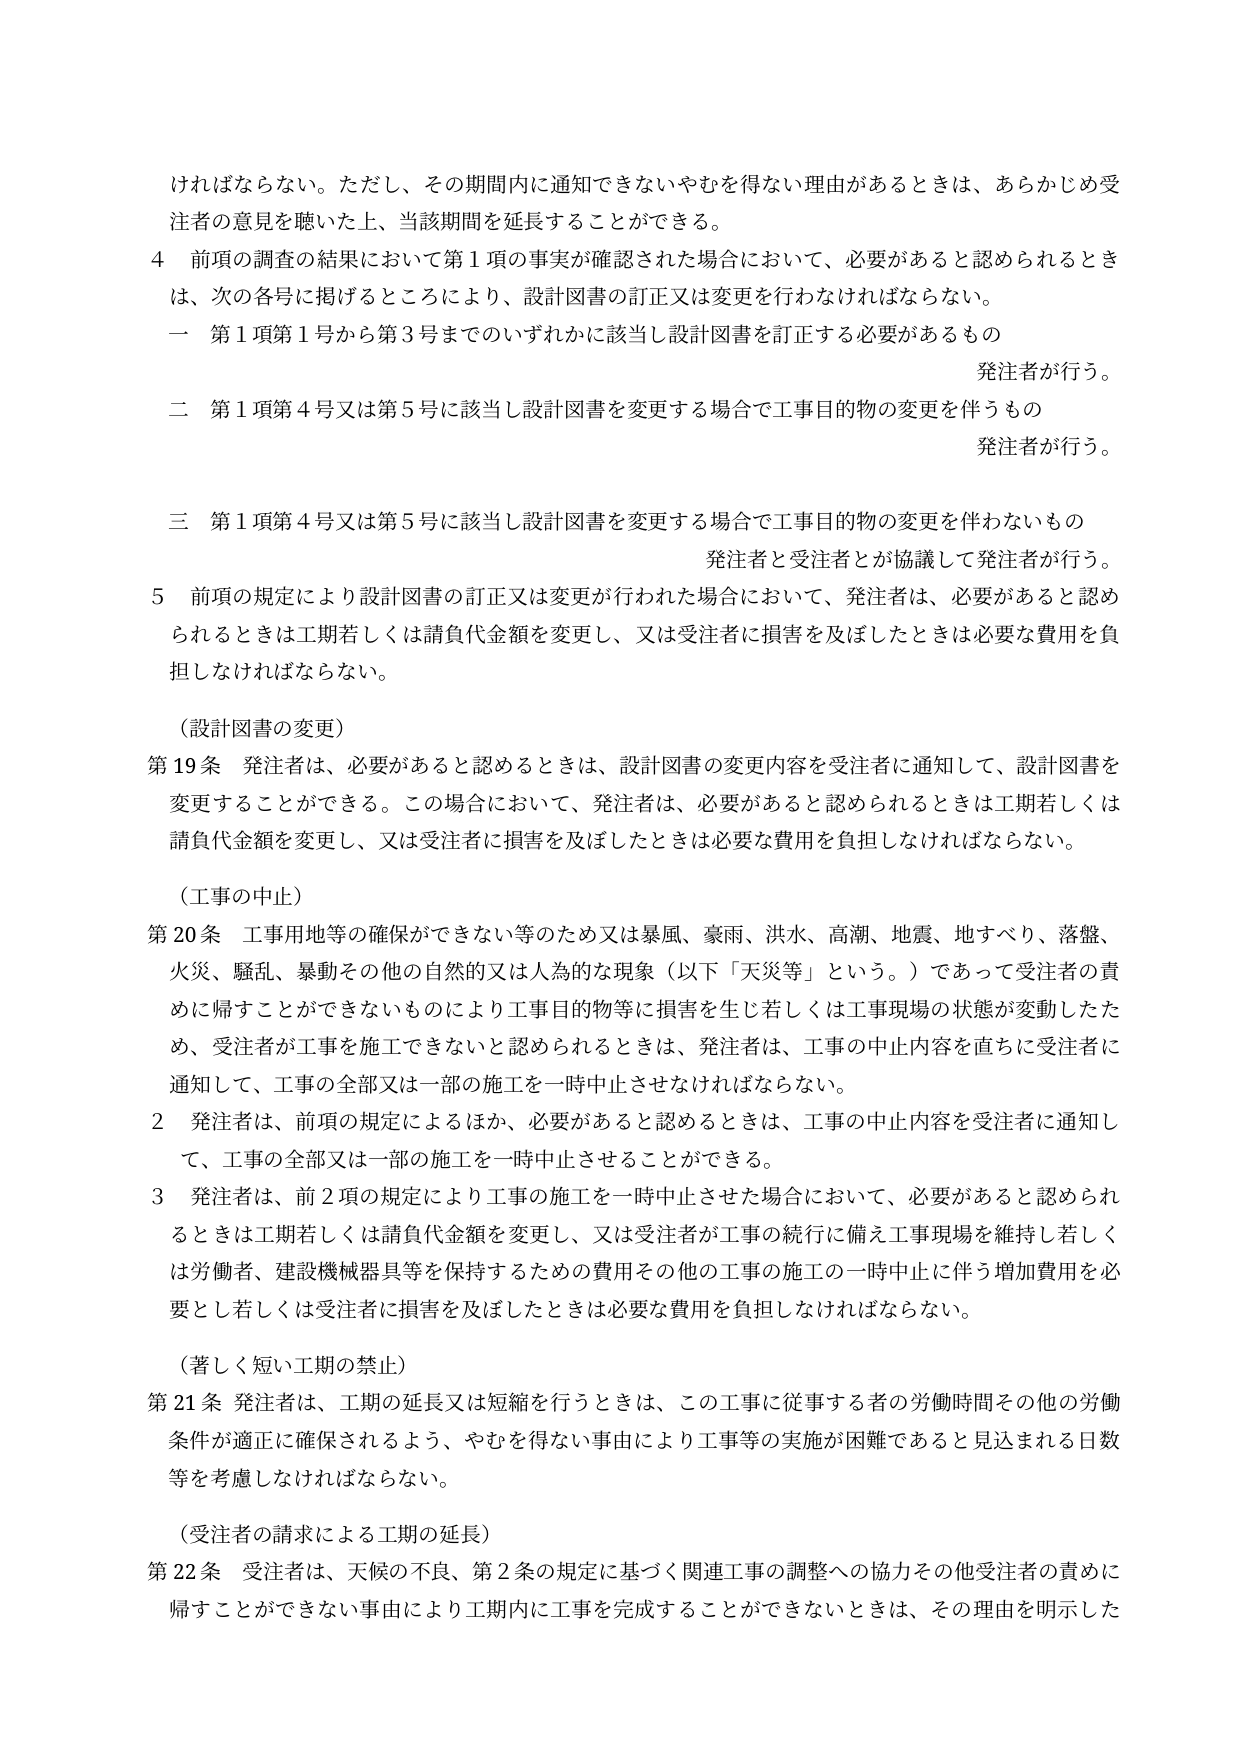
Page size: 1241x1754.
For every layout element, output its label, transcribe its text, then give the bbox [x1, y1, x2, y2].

text 第19条 発注者は、必要があると認めるときは、設計図書の変更内容を受注者に通知して、設計図書を変更することができる。この場合において、発注者は、必要があると認められるときは工期若しくは請負代金額を変更し、又は受注者に損害を及ぼしたときは必要な費用を負担しなければならない。 [148, 746, 1122, 858]
text 発注者が行う。 [946, 352, 1122, 389]
text （工事の中止） [148, 877, 1122, 914]
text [148, 1552, 1122, 1627]
text 一 第１項第１号から第３号までのいずれかに該当し設計図書を訂正する必要があるもの [148, 314, 1122, 352]
text 第21条 発注者は、工期の延長又は短縮を行うときは、この工事に従事する者の労働時間その他の労働条件が適正に確保されるよう、やむを得ない事由により工事等の実施が困難であると見込まれる日数等を考慮しなければならない。 [148, 1383, 1122, 1496]
text 第20条 工事用地等の確保ができない等のため又は暴風、豪雨、洪水、高潮、地震、地すべり、落盤、火災、騒乱、暴動その他の自然的又は人為的な現象（以下「天災等」という。）であって受注者の責めに帰すことができないものにより工事目的物等に損害を生じ若しくは工事現場の状態が変動したため、受注者が工事を施工できないと認められるときは、発注者は、工事の中止内容を直ちに受注者に通知して、工事の全部又は一部の施工を一時中止させなければならない。 [148, 914, 1122, 1102]
text （設計図書の変更） [148, 708, 1122, 746]
text 発注者と受注者とが協議して発注者が行う。 [148, 539, 1122, 577]
text ４ 前項の調査の結果において第１項の事実が確認された場合において、必要があると認められるときは、次の各号に掲げるところにより、設計図書の訂正又は変更を行わなければならない。 [148, 239, 1122, 314]
text （著しく短い工期の禁止） [148, 1346, 1122, 1383]
text ２ 発注者は、前項の規定によるほか、必要があると認めるときは、工事の中止内容を受注者に通知して、工事の全部又は一部の施工を一時中止させることができる。 [148, 1102, 1122, 1177]
text （受注者の請求による工期の延長） [148, 1514, 1122, 1552]
text ５ 前項の規定により設計図書の訂正又は変更が行われた場合において、発注者は、必要があると認められるときは工期若しくは請負代金額を変更し、又は受注者に損害を及ぼしたときは必要な費用を負担しなければならない。 [148, 577, 1122, 689]
text 二 第１項第４号又は第５号に該当し設計図書を変更する場合で工事目的物の変更を伴うもの [148, 389, 1122, 427]
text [148, 164, 1122, 239]
text ３ 発注者は、前２項の規定により工事の施工を一時中止させた場合において、必要があると認められるときは工期若しくは請負代金額を変更し、又は受注者が工事の続行に備え工事現場を維持し若しくは労働者、建設機械器具等を保持するための費用その他の工事の施工の一時中止に伴う増加費用を必要とし若しくは受注者に損害を及ぼしたときは必要な費用を負担しなければならない。 [148, 1177, 1122, 1327]
text 三 第１項第４号又は第５号に該当し設計図書を変更する場合で工事目的物の変更を伴わないもの [148, 502, 1122, 539]
text 発注者が行う。 [946, 427, 1122, 464]
